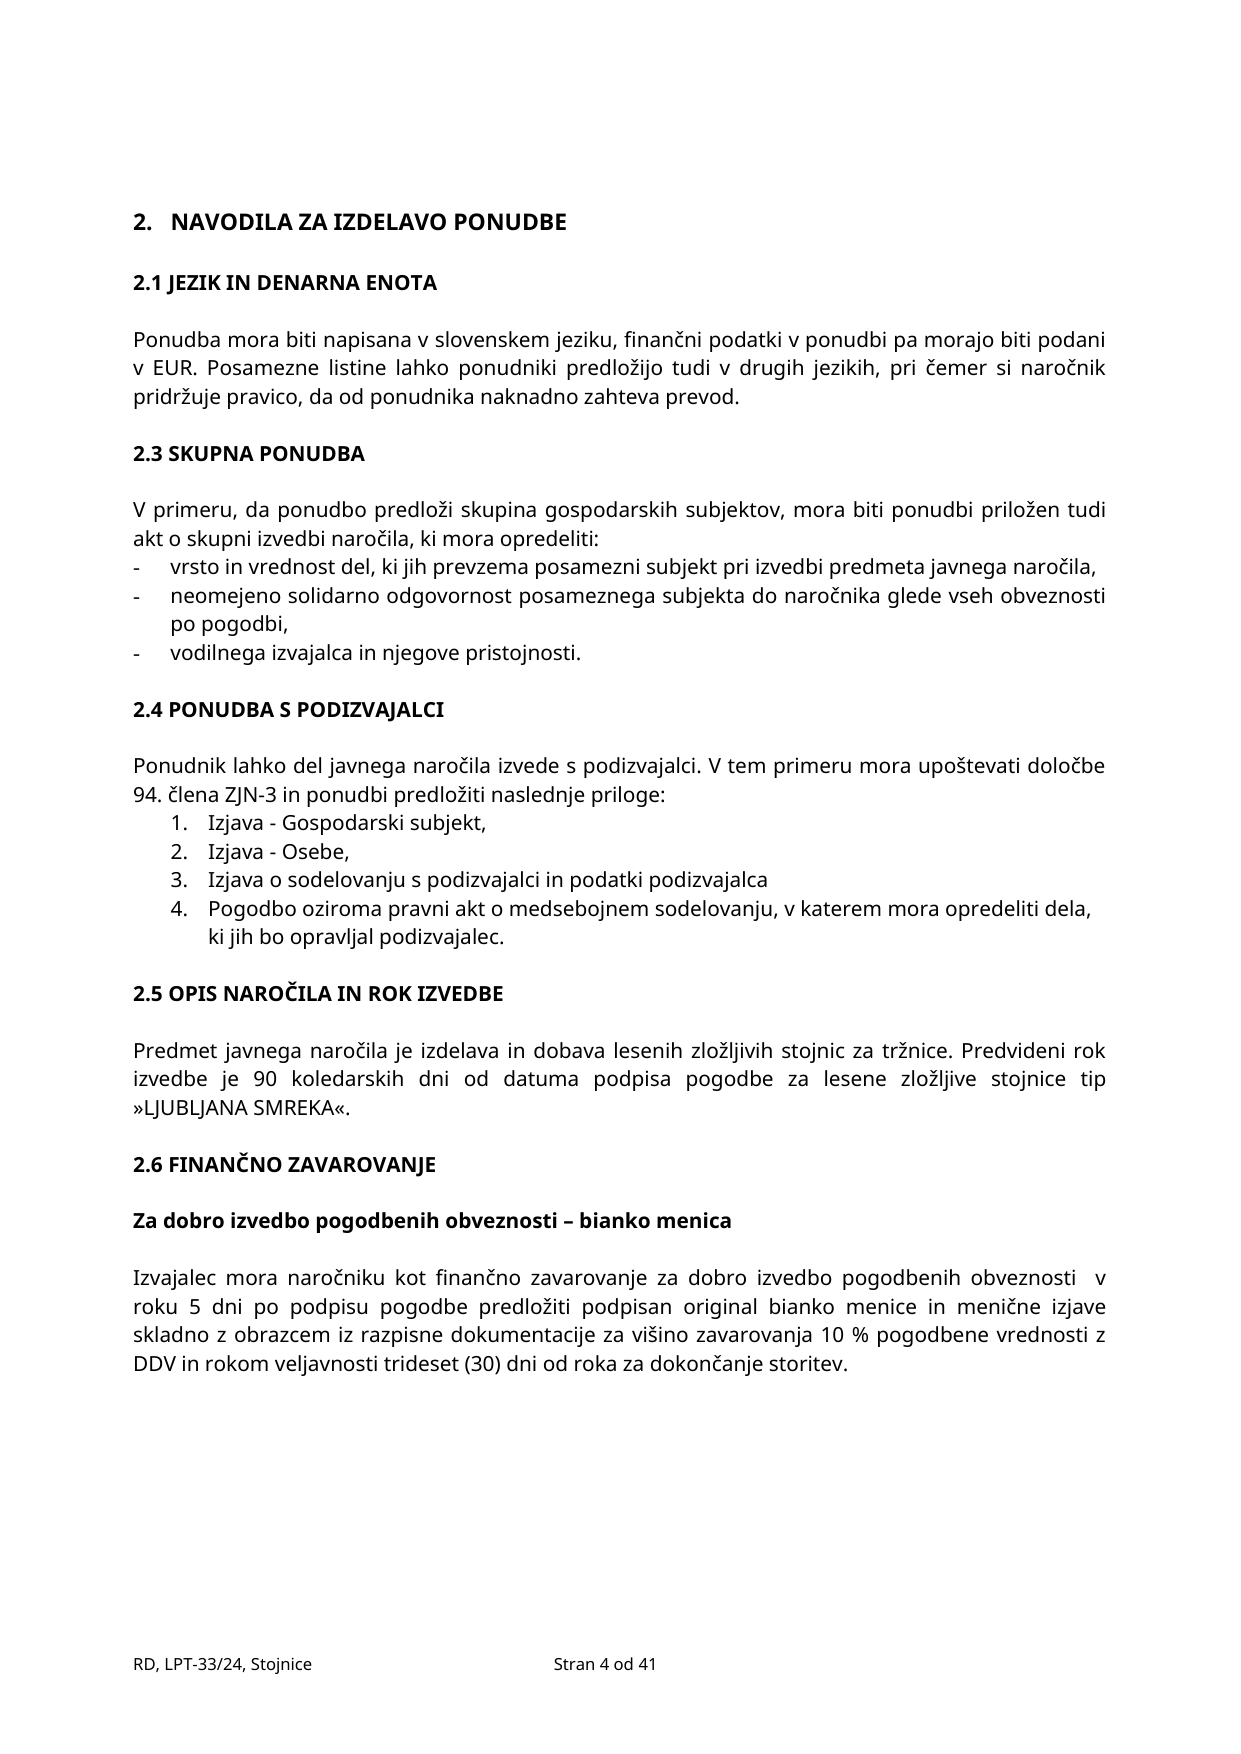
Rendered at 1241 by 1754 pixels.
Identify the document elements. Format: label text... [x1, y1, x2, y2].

text 2.4 PONUDBA S PODIZVAJALCI [133, 695, 1107, 723]
list Izjava o sodelovanju s podizvajalci in podatki podizvajalca [170, 865, 1107, 894]
list Izjava - Osebe, [170, 837, 1107, 865]
text Izvajalec mora naročniku kot finančno zavarovanje za dobro izvedbo pogodbenih obveznosti v roku 5 dni po podpisu pogodbe predložiti podpisan original bianko menice in menične izjave skladno z obrazcem iz razpisne dokumentacije za višino zavarovanja 10 % pogodbene vrednosti z DDV in rokom veljavnosti trideset (30) dni od roka za dokončanje storitev. [133, 1263, 1107, 1377]
text Ponudba mora biti napisana v slovenskem jeziku, finančni podatki v ponudbi pa morajo biti podani v EUR. Posamezne listine lahko ponudniki predložijo tudi v drugih jezikih, pri čemer si naročnik pridržuje pravico, da od ponudnika naknadno zahteva prevod. [133, 325, 1107, 410]
text 2.5 OPIS NAROČILA IN ROK IZVEDBE [133, 979, 1107, 1007]
list Izjava - Gospodarski subjekt, [170, 808, 1107, 837]
list neomejeno solidarno odgovornost posameznega subjekta do naročnika glede vseh obveznosti po pogodbi, [133, 581, 1107, 638]
text 2.3 SKUPNA PONUDBA [133, 439, 1107, 467]
text 2.6 FINANČNO ZAVAROVANJE [133, 1150, 1107, 1178]
list NAVODILA ZA IZDELAVO PONUDBE [133, 206, 1107, 237]
text Predmet javnega naročila je izdelava in dobava lesenih zložljivih stojnic za tržnice. Predvideni rok izvedbe je 90 koledarskih dni od datuma podpisa pogodbe za lesene zložljive stojnice tip »LJUBLJANA SMREKA«. [133, 1036, 1107, 1121]
list Pogodbo oziroma pravni akt o medsebojnem sodelovanju, v katerem mora opredeliti dela, ki jih bo opravljal podizvajalec. [170, 894, 1107, 951]
text Za dobro izvedbo pogodbenih obveznosti – bianko menica [133, 1207, 1107, 1235]
text Ponudnik lahko del javnega naročila izvede s podizvajalci. V tem primeru mora upoštevati določbe 94. člena ZJN-3 in ponudbi predložiti naslednje priloge: [133, 752, 1107, 808]
list vodilnega izvajalca in njegove pristojnosti. [133, 638, 1107, 666]
list vrsto in vrednost del, ki jih prevzema posamezni subjekt pri izvedbi predmeta javnega naročila, [133, 552, 1107, 581]
text V primeru, da ponudbo predloži skupina gospodarskih subjektov, mora biti ponudbi priložen tudi akt o skupni izvedbi naročila, ki mora opredeliti: [133, 496, 1107, 552]
text 2.1 Jezik in denarna enota [133, 268, 1107, 297]
